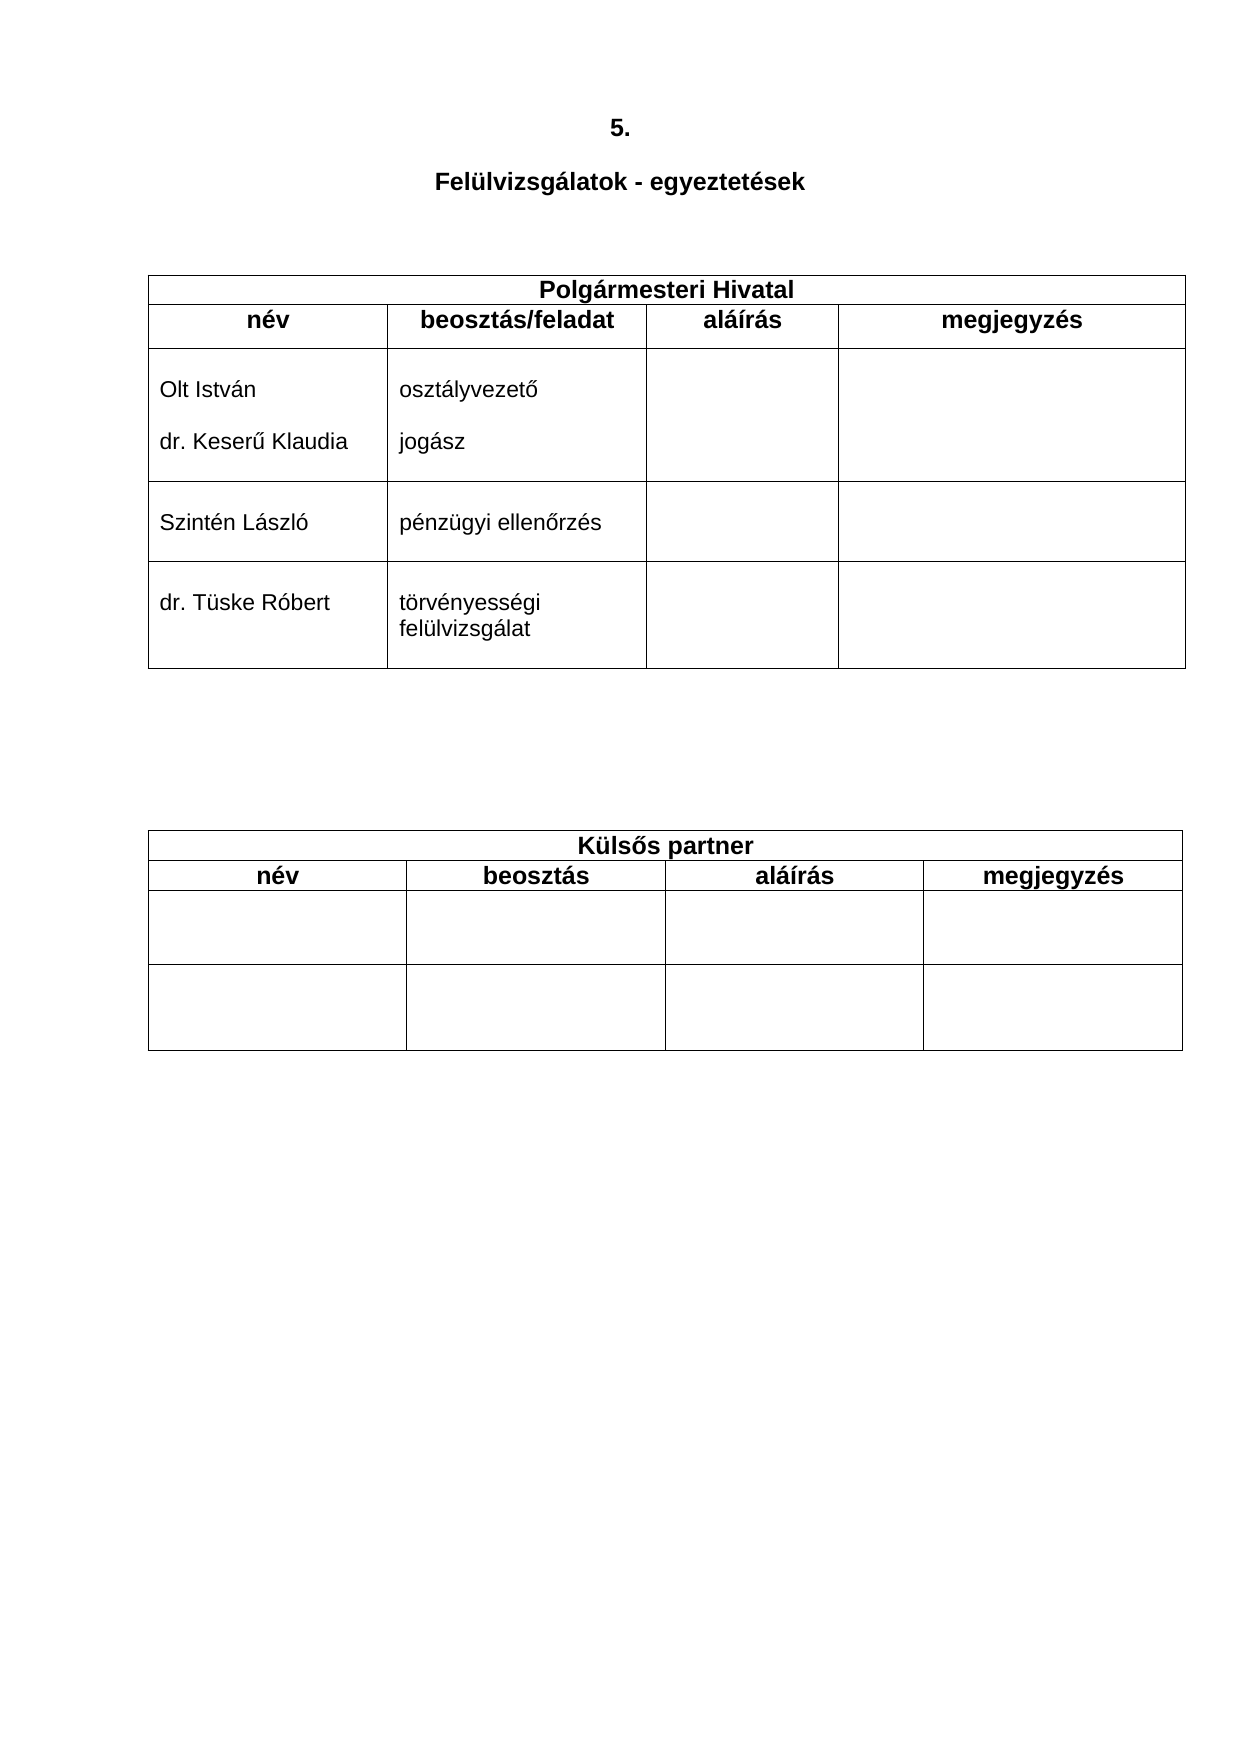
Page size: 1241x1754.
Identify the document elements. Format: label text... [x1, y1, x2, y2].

table_cell [149, 965, 406, 1050]
table_cell megjegyzés [924, 861, 1182, 890]
table_cell Szintén László [149, 482, 387, 561]
table_cell [839, 349, 1185, 481]
table_cell törvényességi felülvizsgálat [388, 562, 646, 668]
table_cell osztályvezető jogász [388, 349, 646, 481]
table_cell [839, 482, 1185, 561]
table_cell [647, 562, 838, 668]
table_cell [647, 349, 838, 481]
table_cell [666, 891, 923, 963]
table_header Külsős partner [149, 831, 1182, 860]
table_cell név [149, 861, 406, 890]
table_cell beosztás [407, 861, 665, 890]
table_cell beosztás/feladat [388, 305, 646, 348]
table_header Polgármesteri Hivatal [149, 276, 1185, 304]
table_cell [924, 891, 1182, 963]
table_cell [666, 965, 923, 1050]
table_cell [839, 562, 1185, 668]
table_cell [149, 891, 406, 963]
table_cell [647, 482, 838, 561]
table_cell [407, 965, 665, 1050]
text 5. [148, 113, 1093, 142]
table_cell dr. Tüske Róbert [149, 562, 387, 668]
table_cell [924, 965, 1182, 1050]
table_cell Olt István dr. Keserű Klaudia [149, 349, 387, 481]
text Felülvizsgálatok - egyeztetések [148, 167, 1093, 196]
table_cell aláírás [666, 861, 923, 890]
table_cell megjegyzés [839, 305, 1185, 348]
table_cell aláírás [647, 305, 838, 348]
table_cell pénzügyi ellenőrzés [388, 482, 646, 561]
table_cell [407, 891, 665, 963]
table_cell név [149, 305, 387, 348]
